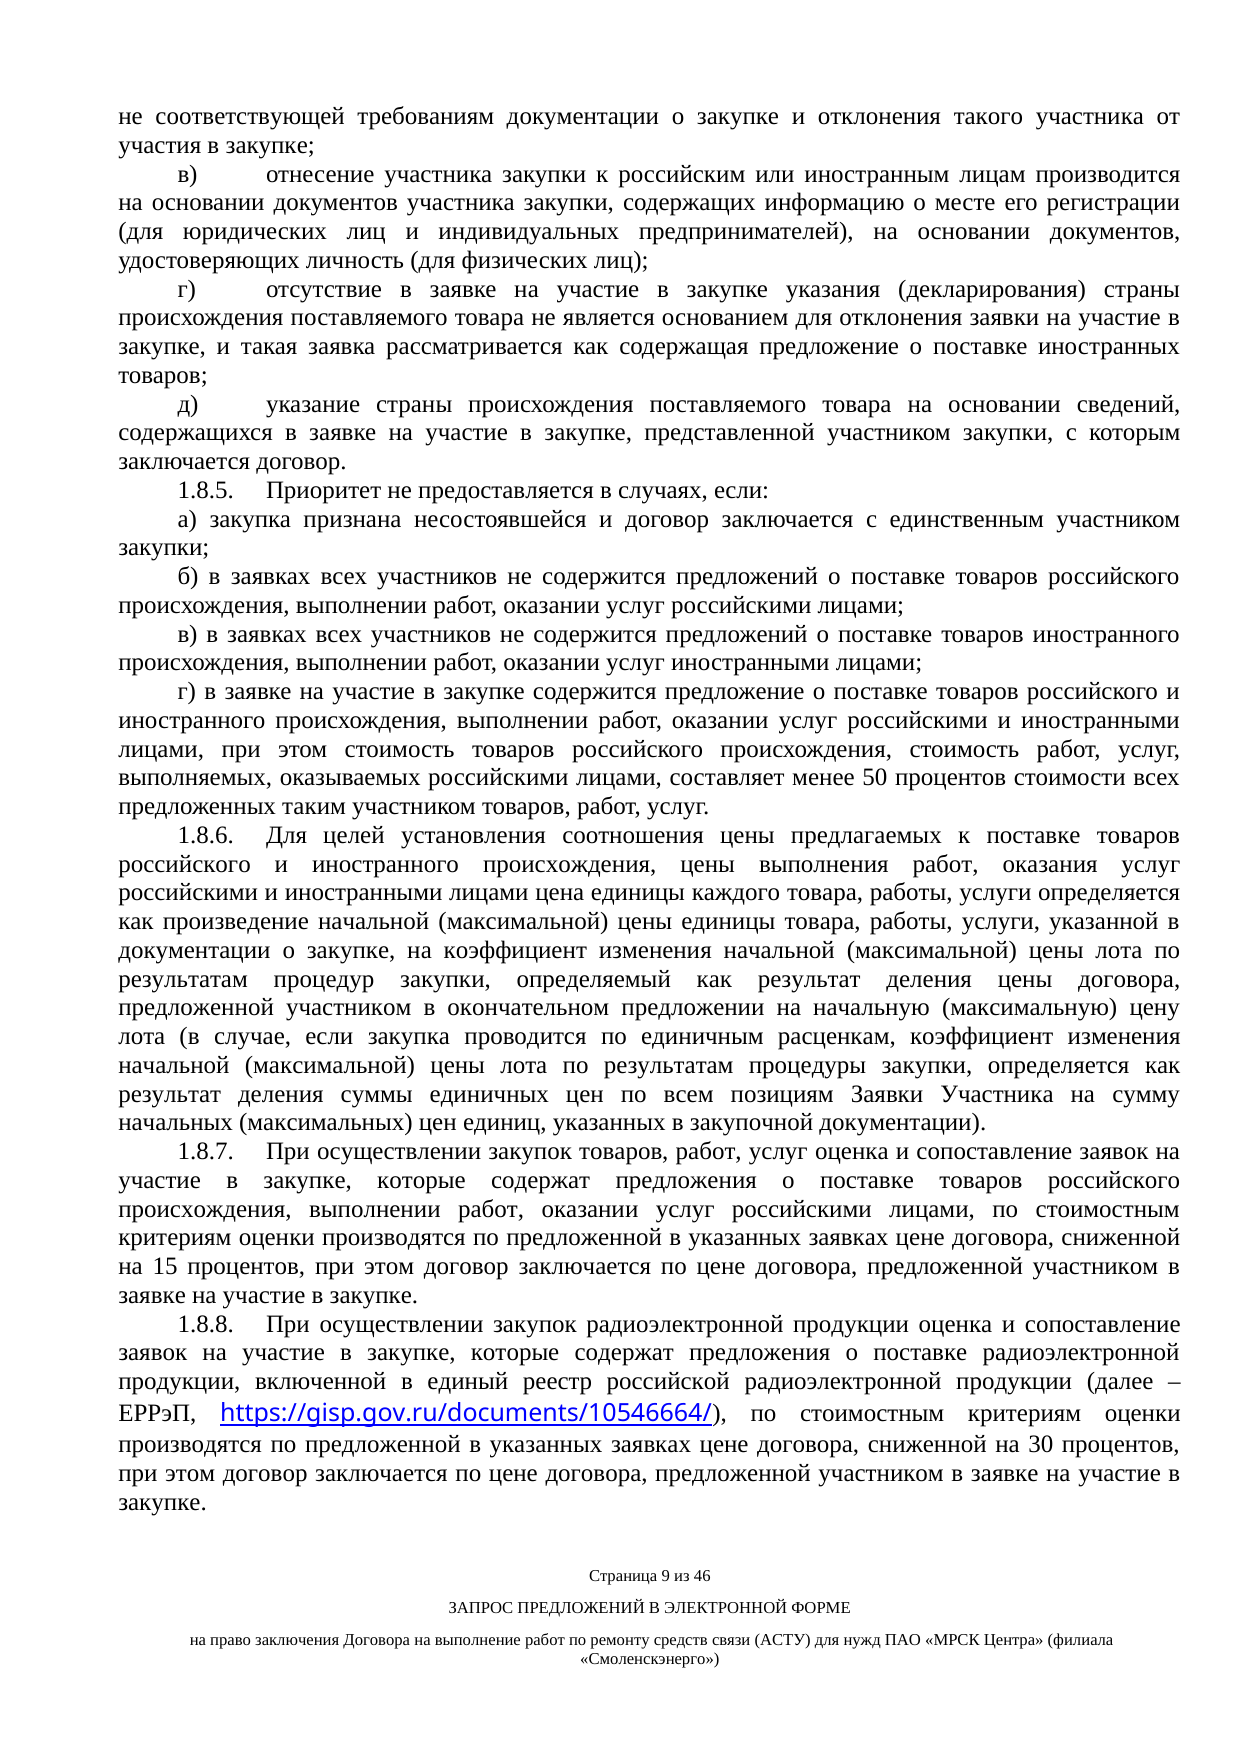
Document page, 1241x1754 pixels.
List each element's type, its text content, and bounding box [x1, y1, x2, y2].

list указание страны происхождения поставляемого товара на основании сведений, содержащихся в заявке на участие в закупке, представленной участником закупки, с которым заключается договор. [118, 389, 1181, 475]
subtitle Приоритет не предоставляется в случаях, если: [118, 475, 1181, 504]
list отнесение участника закупки к российским или иностранным лицам производится на основании документов участника закупки, содержащих информацию о месте его регистрации (для юридических лиц и индивидуальных предпринимателей), на основании документов, удостоверяющих личность (для физических лиц); [118, 159, 1181, 274]
subtitle Для целей установления соотношения цены предлагаемых к поставке товаров российского и иностранного происхождения, цены выполнения работ, оказания услуг российскими и иностранными лицами цена единицы каждого товара, работы, услуги определяется как произведение начальной (максимальной) цены единицы товара, работы, услуги, указанной в документации о закупке, на коэффициент изменения начальной (максимальной) цены лота по результатам процедур закупки, определяемый как результат деления цены договора, предложенной участником в окончательном предложении на начальную (максимальную) цену лота (в случае, если закупка проводится по единичным расценкам, коэффициент изменения начальной (максимальной) цены лота по результатам процедуры закупки, определяется как результат деления суммы единичных цен по всем позициям Заявки Участника на сумму начальных (максимальных) цен единиц, указанных в закупочной документации). [118, 820, 1181, 1136]
list в) в заявках всех участников не содержится предложений о поставке товаров иностранного происхождения, выполнении работ, оказании услуг иностранными лицами; [118, 619, 1181, 676]
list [118, 101, 1181, 159]
list отсутствие в заявке на участие в закупке указания (декларирования) страны происхождения поставляемого товара не является основанием для отклонения заявки на участие в закупке, и такая заявка рассматривается как содержащая предложение о поставке иностранных товаров; [118, 274, 1181, 389]
subtitle При осуществлении закупок радиоэлектронной продукции оценка и сопоставление заявок на участие в закупке, которые содержат предложения о поставке радиоэлектронной продукции, включенной в единый реестр российской радиоэлектронной продукции (далее – ЕРРэП, https://gisp.gov.ru/documents/10546664/), по стоимостным критериям оценки производятся по предложенной в указанных заявках цене договора, сниженной на 30 процентов, при этом договор заключается по цене договора, предложенной участником в заявке на участие в закупке. [118, 1309, 1181, 1515]
list а) закупка признана несостоявшейся и договор заключается с единственным участником закупки; [118, 504, 1181, 561]
list б) в заявках всех участников не содержится предложений о поставке товаров российского происхождения, выполнении работ, оказании услуг российскими лицами; [118, 561, 1181, 619]
subtitle При осуществлении закупок товаров, работ, услуг оценка и сопоставление заявок на участие в закупке, которые содержат предложения о поставке товаров российского происхождения, выполнении работ, оказании услуг российскими лицами, по стоимостным критериям оценки производятся по предложенной в указанных заявках цене договора, сниженной на 15 процентов, при этом договор заключается по цене договора, предложенной участником в заявке на участие в закупке. [118, 1136, 1181, 1309]
list г) в заявке на участие в закупке содержится предложение о поставке товаров российского и иностранного происхождения, выполнении работ, оказании услуг российскими и иностранными лицами, при этом стоимость товаров российского происхождения, стоимость работ, услуг, выполняемых, оказываемых российскими лицами, составляет менее 50 процентов стоимости всех предложенных таким участником товаров, работ, услуг. [118, 676, 1181, 820]
